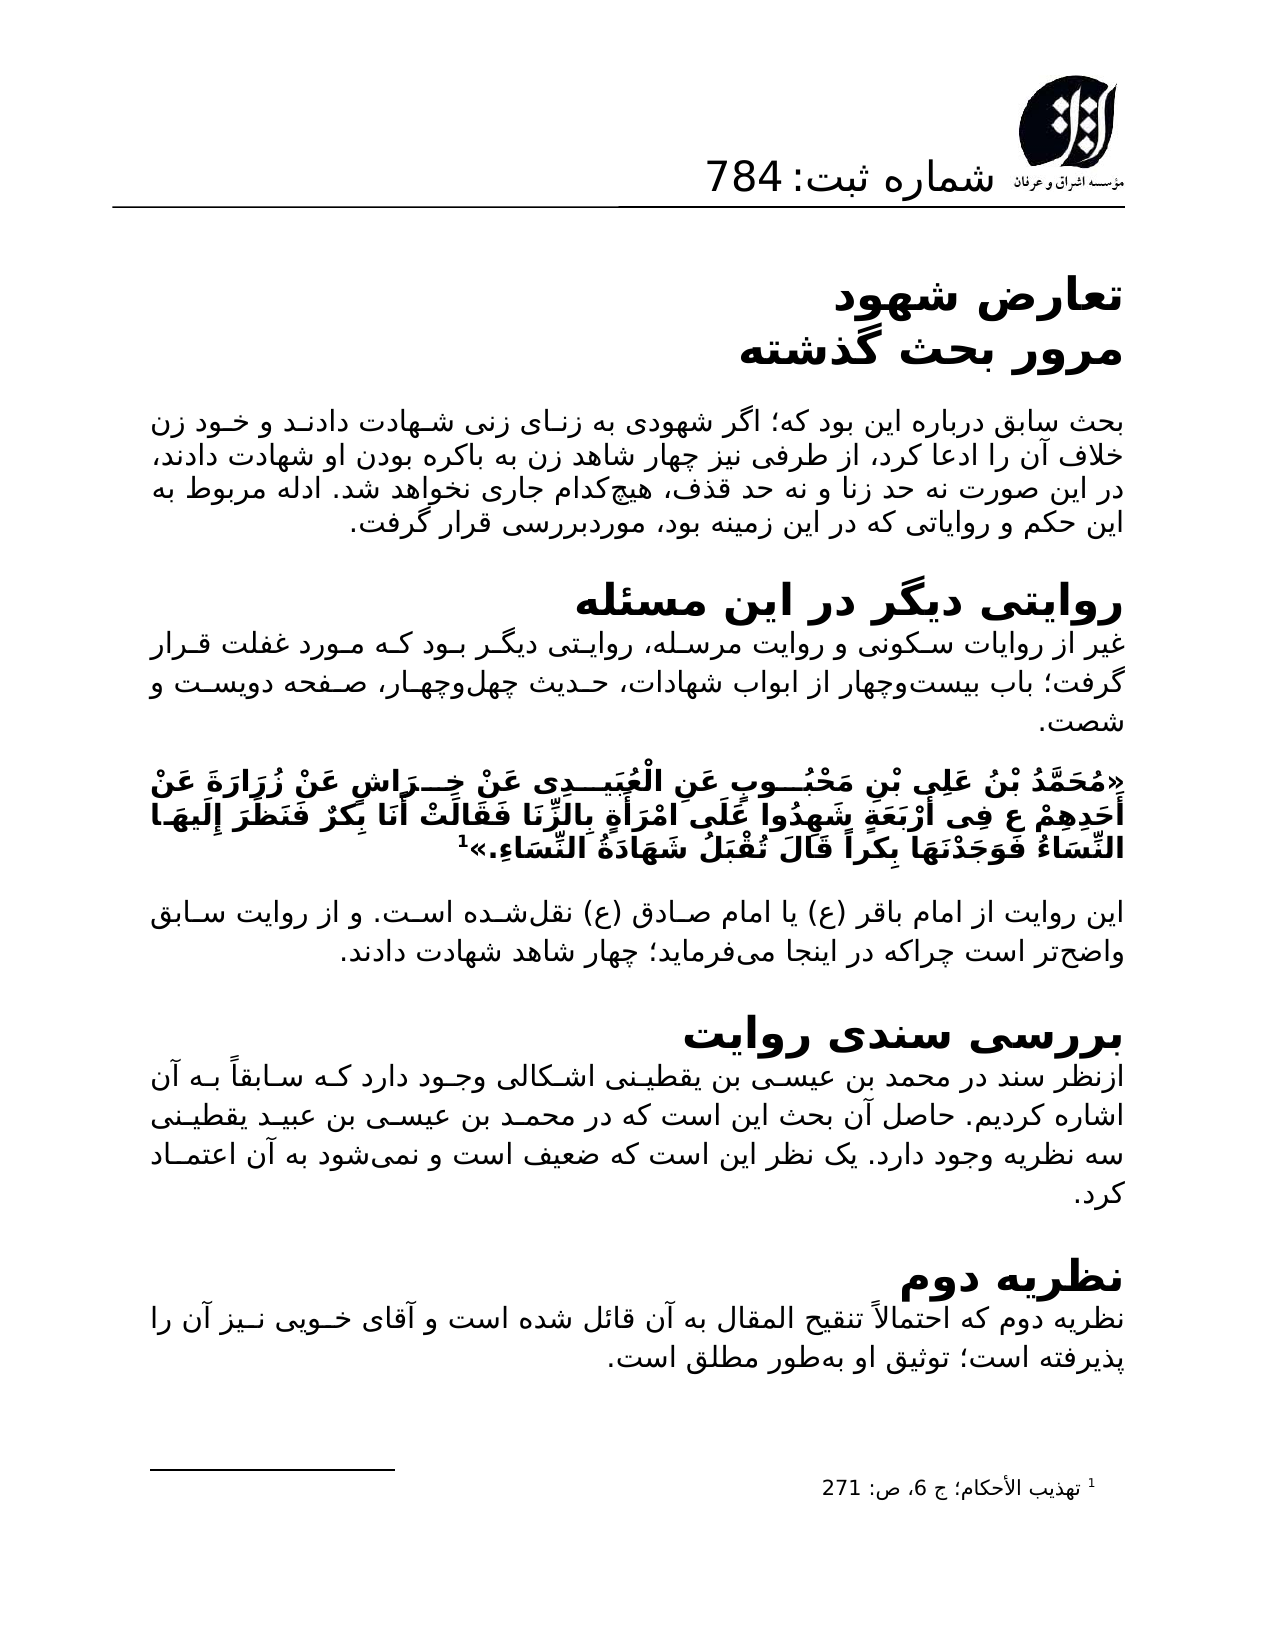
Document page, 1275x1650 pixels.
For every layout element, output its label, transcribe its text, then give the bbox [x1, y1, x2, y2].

subtitle بررسی سندی روایت [150, 1008, 1125, 1059]
text بحث سابق درباره این بود که؛ اگر شهودی به زنای زنی شهادت دادند و خود زن خلاف آن را ادعا کرد، از طرفی نیز چهار شاهد زن به باکره بودن او شهادت دادند، در این صورت نه حد زنا و نه حد قذف، هیچ‌کدام جاری نخواهد شد. ادله مربوط به این حکم و روایاتی که در این زمینه بود، موردبررسی قرار گرفت. [150, 404, 1125, 540]
text این روایت از امام باقر (ع) یا امام صادق (ع) نقل‌شده است. و از روایت سابق واضح‌تر است چراکه در اینجا می‌فرماید؛ چهار شاهد شهادت دادند. [150, 895, 1125, 968]
subtitle روایتی دیگر در این مسئله [150, 575, 1125, 626]
text غیر از روایات سکونی و روایت مرسله، روایتی دیگر بود که مورد غفلت قرار گرفت؛ باب بیست‌وچهار از ابواب شهادات، حدیث چهل‌وچهار، صفحه دویست و شصت. [150, 626, 1125, 738]
text «مُحَمَّدُ بْنُ عَلِی بْنِ مَحْبُوبٍ عَنِ الْعُبَیدِی عَنْ خِرَاشٍ عَنْ زُرَارَةَ عَنْ أَحَدِهِمْ ع فِی أَرْبَعَةٍ شَهِدُوا عَلَی امْرَأَةٍ بِالزِّنَا فَقَالَتْ أَنَا بِکرٌ فَنَظَرَ إِلَیهَا النِّسَاءُ فَوَجَدْنَهَا بِکراً قَالَ تُقْبَلُ شَهَادَةُ النِّسَاءِ.» [150, 764, 1125, 866]
picture [1010, 75, 1125, 192]
subtitle مرور بحث گذشته [150, 321, 1125, 375]
subtitle تعارض شهود [150, 268, 1125, 321]
subtitle نظریه دوم [150, 1250, 1125, 1301]
text نظریه دوم که احتمالاً تنقیح المقال به آن قائل شده است و آقای خویی نیز آن را پذیرفته است؛ توثیق او به‌طور مطلق است. [150, 1301, 1125, 1374]
text ازنظر سند در محمد بن عیسی بن یقطینی اشکالی وجود دارد که سابقاً به آن اشاره کردیم. حاصل آن بحث این است که در محمد بن عیسی بن عبید یقطینی سه نظریه وجود دارد. یک نظر این است که ضعیف است و نمی‌شود به آن اعتماد کرد. [150, 1059, 1125, 1210]
